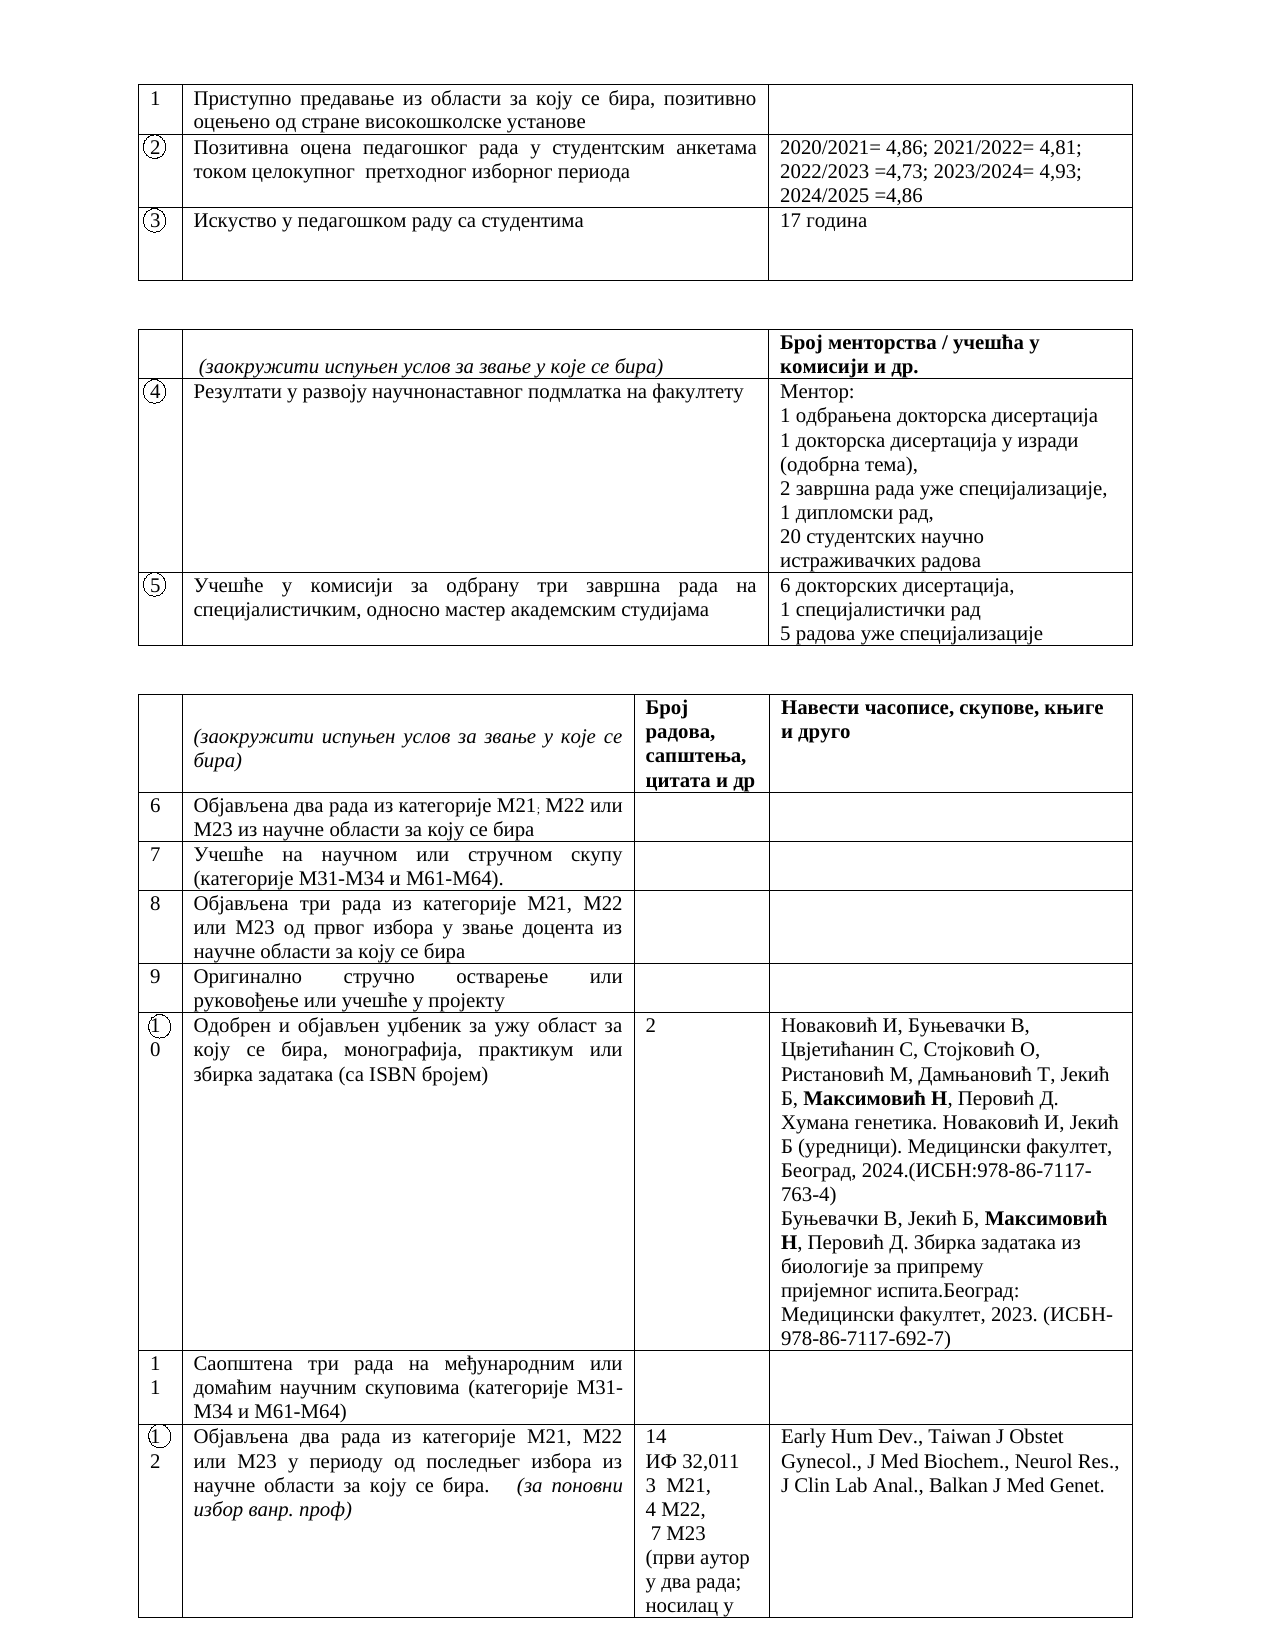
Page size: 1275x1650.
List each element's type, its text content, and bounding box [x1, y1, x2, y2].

table_header (заокружити испуњен услов за звање у које се бира) [183, 695, 634, 792]
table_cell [183, 1425, 634, 1617]
table_cell 1 [139, 85, 182, 133]
table_cell 6 докторских дисертација, 1 специјалистички рад 5 радова уже специјализације [769, 573, 1132, 645]
table_cell 2 [635, 1013, 769, 1350]
table_cell Ментор: 1 одбрањена докторска дисертација 1 докторска дисертација у изради (одобрна тема), 2 завршна рада уже специјализације, 1 дипломски рад, 20 студентских научно истраживачких радова [769, 379, 1132, 572]
table_cell 3 [139, 208, 182, 280]
table_cell [635, 793, 769, 841]
table_cell [635, 1351, 769, 1423]
table_cell 5 [139, 573, 182, 645]
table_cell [770, 1425, 1132, 1617]
table_cell Саопштена три рада на међународним или домаћим научним скуповима (категорије М31-М34 и М61-М64) [183, 1351, 634, 1423]
table_header Број радова, сапштења, цитата и др [635, 695, 769, 792]
table_cell [770, 842, 1132, 890]
table_cell 8 [139, 891, 182, 963]
table_cell 10 [139, 1013, 182, 1350]
table_cell Оригинално стручно остварење или руковођење или учешће у пројекту [183, 964, 634, 1012]
table_cell [770, 964, 1132, 1012]
table_cell Позитивна оцена педагошког рада у студентским анкетама током целокупног претходног изборног периода [183, 135, 768, 207]
table_header [139, 695, 182, 792]
table_cell Приступно предавање из области за коју се бира, позитивно оцењено од стране високошколске установе [183, 85, 768, 133]
table_cell 2 [139, 135, 182, 207]
table_cell 4 [139, 379, 182, 572]
table_cell [770, 1351, 1132, 1423]
table_cell 17 година [769, 208, 1132, 280]
table_cell [769, 85, 1132, 133]
table_cell 2020/2021= 4,86; 2021/2022= 4,81; 2022/2023 =4,73; 2023/2024= 4,93; 2024/2025 =4,86 [769, 135, 1132, 207]
table_header Навести часописе, скупове, књиге и друго [770, 695, 1132, 792]
table_cell Искуство у педагошком раду са студентима [183, 208, 768, 280]
table_header [139, 330, 182, 378]
table_cell Објављена три рада из категорије М21, М22 или М23 од првог избора у звање доцента из научне области за коју се бира [183, 891, 634, 963]
table_cell [770, 891, 1132, 963]
table_cell 6 [139, 793, 182, 841]
table_cell [635, 964, 769, 1012]
table_cell [635, 891, 769, 963]
table_cell Учешће у комисији за одбрану три завршна рада на специјалистичким, односно мастер академским студијама [183, 573, 768, 645]
table_cell 7 [139, 842, 182, 890]
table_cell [635, 1425, 769, 1617]
table_cell Објављена два рада из категорије М21; М22 или М23 из научне области за коју се бира [183, 793, 634, 841]
table_cell Одобрен и објављен уџбеник за ужу област за коју се бира, монографија, практикум или збирка задатака (са ISBN бројем) [183, 1013, 634, 1350]
table_cell [635, 842, 769, 890]
table_cell 12 [139, 1425, 182, 1617]
table_cell Новаковић И, Буњевачки В, Цвјетићанин С, Стојковић О, Ристановић М, Дамњановић Т, Јекић Б, Максимовић Н, Перовић Д. Хумана генетика. Новаковић И, Јекић Б (уредници). Медицински факултет, Београд, 2024.(ИСБН:978-86-7117-763-4) Буњевачки В, Јекић Б, Максимовић Н, Перовић Д. Збирка задатака из биологије за припрему пријемног испита.Београд: Медицински факултет, 2023. (ИСБН- 978-86-7117-692-7) [770, 1013, 1132, 1350]
table_header (заокружити испуњен услов за звање у које се бира) [183, 330, 768, 378]
table_header Број менторства / учешћа у комисији и др. [769, 330, 1132, 378]
table_cell 11 [139, 1351, 182, 1423]
table_cell [770, 793, 1132, 841]
table_cell Учешће на научном или стручном скупу (категорије М31-М34 и М61-М64). [183, 842, 634, 890]
table_cell Резултати у развоју научнонаставног подмлатка на факултету [183, 379, 768, 572]
table_cell 9 [139, 964, 182, 1012]
